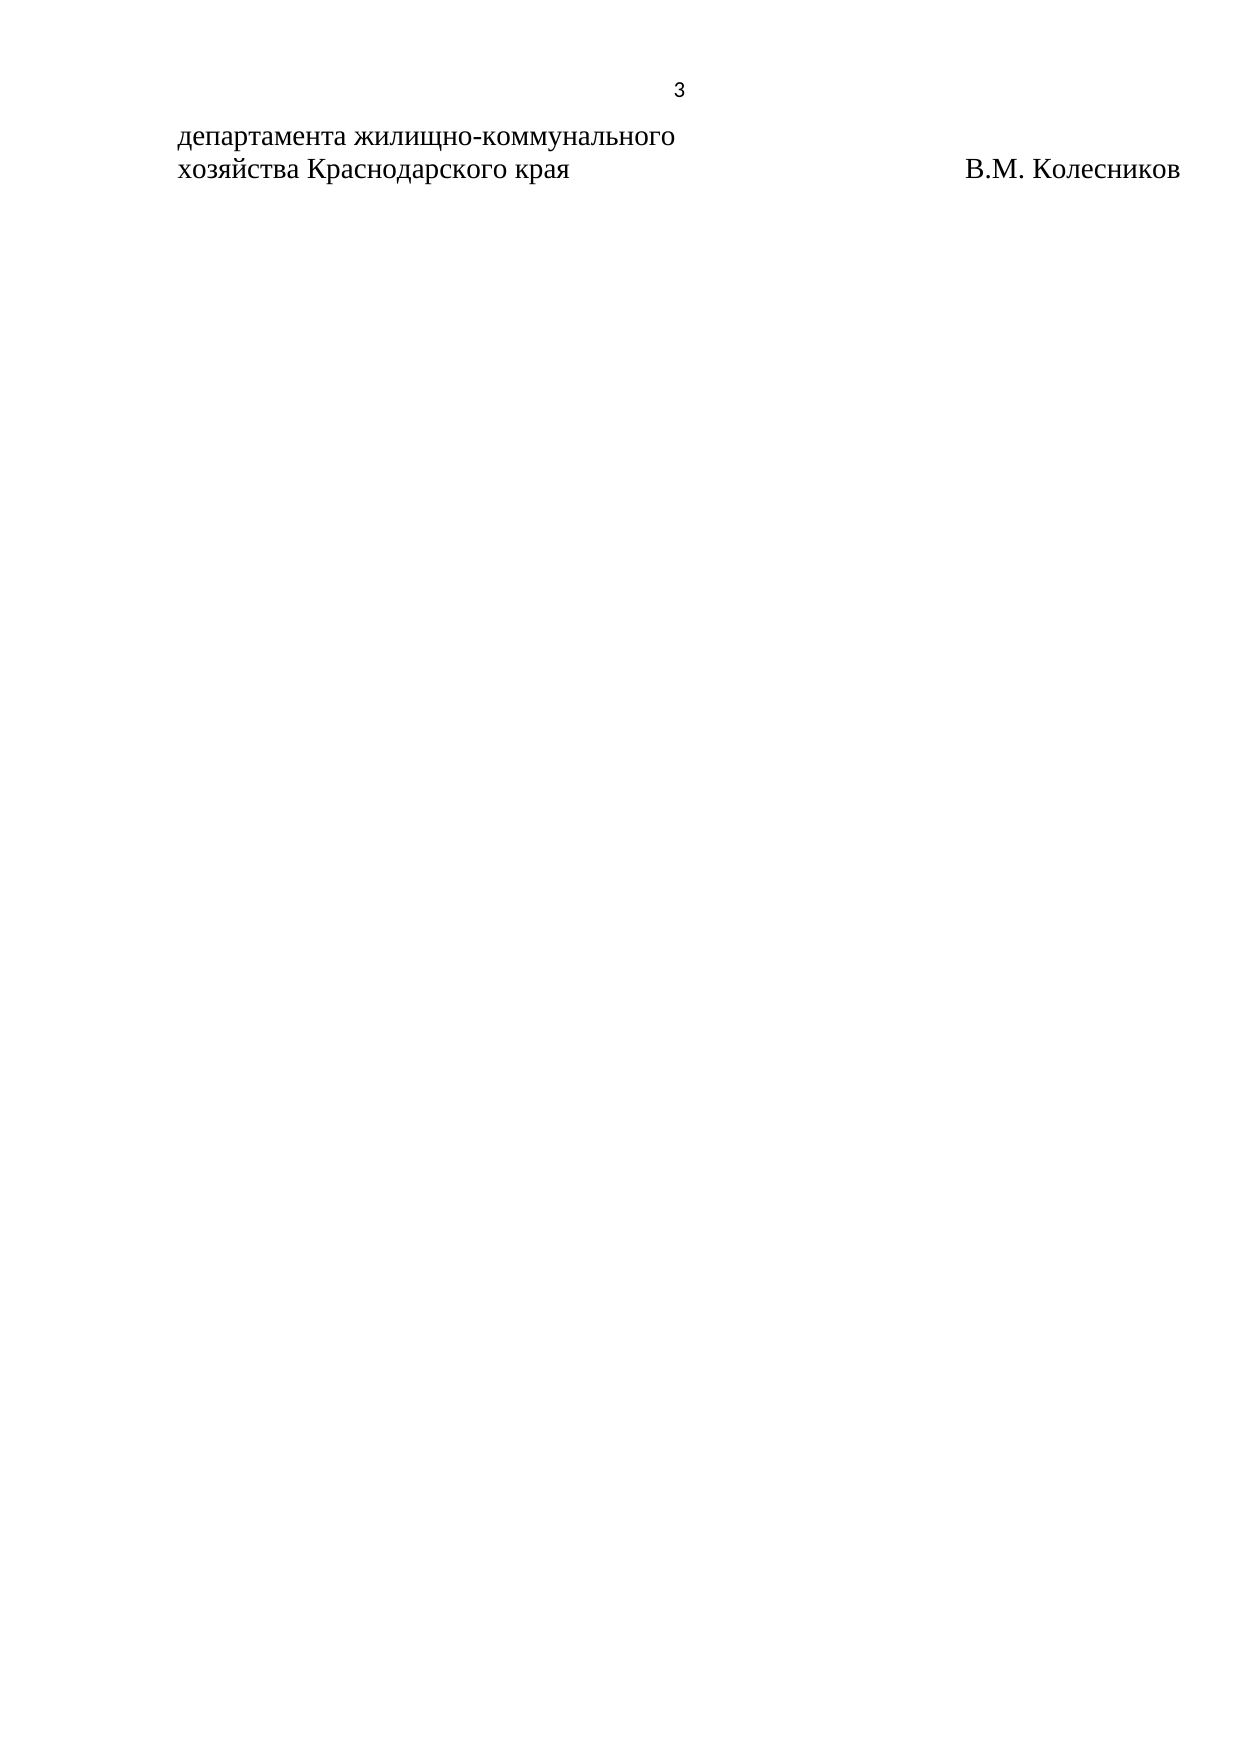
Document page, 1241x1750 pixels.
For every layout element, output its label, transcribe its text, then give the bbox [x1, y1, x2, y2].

text хозяйства Краснодарского края В.М. Колесников [177, 152, 1181, 185]
text департамента жилищно-коммунального [177, 118, 1181, 152]
